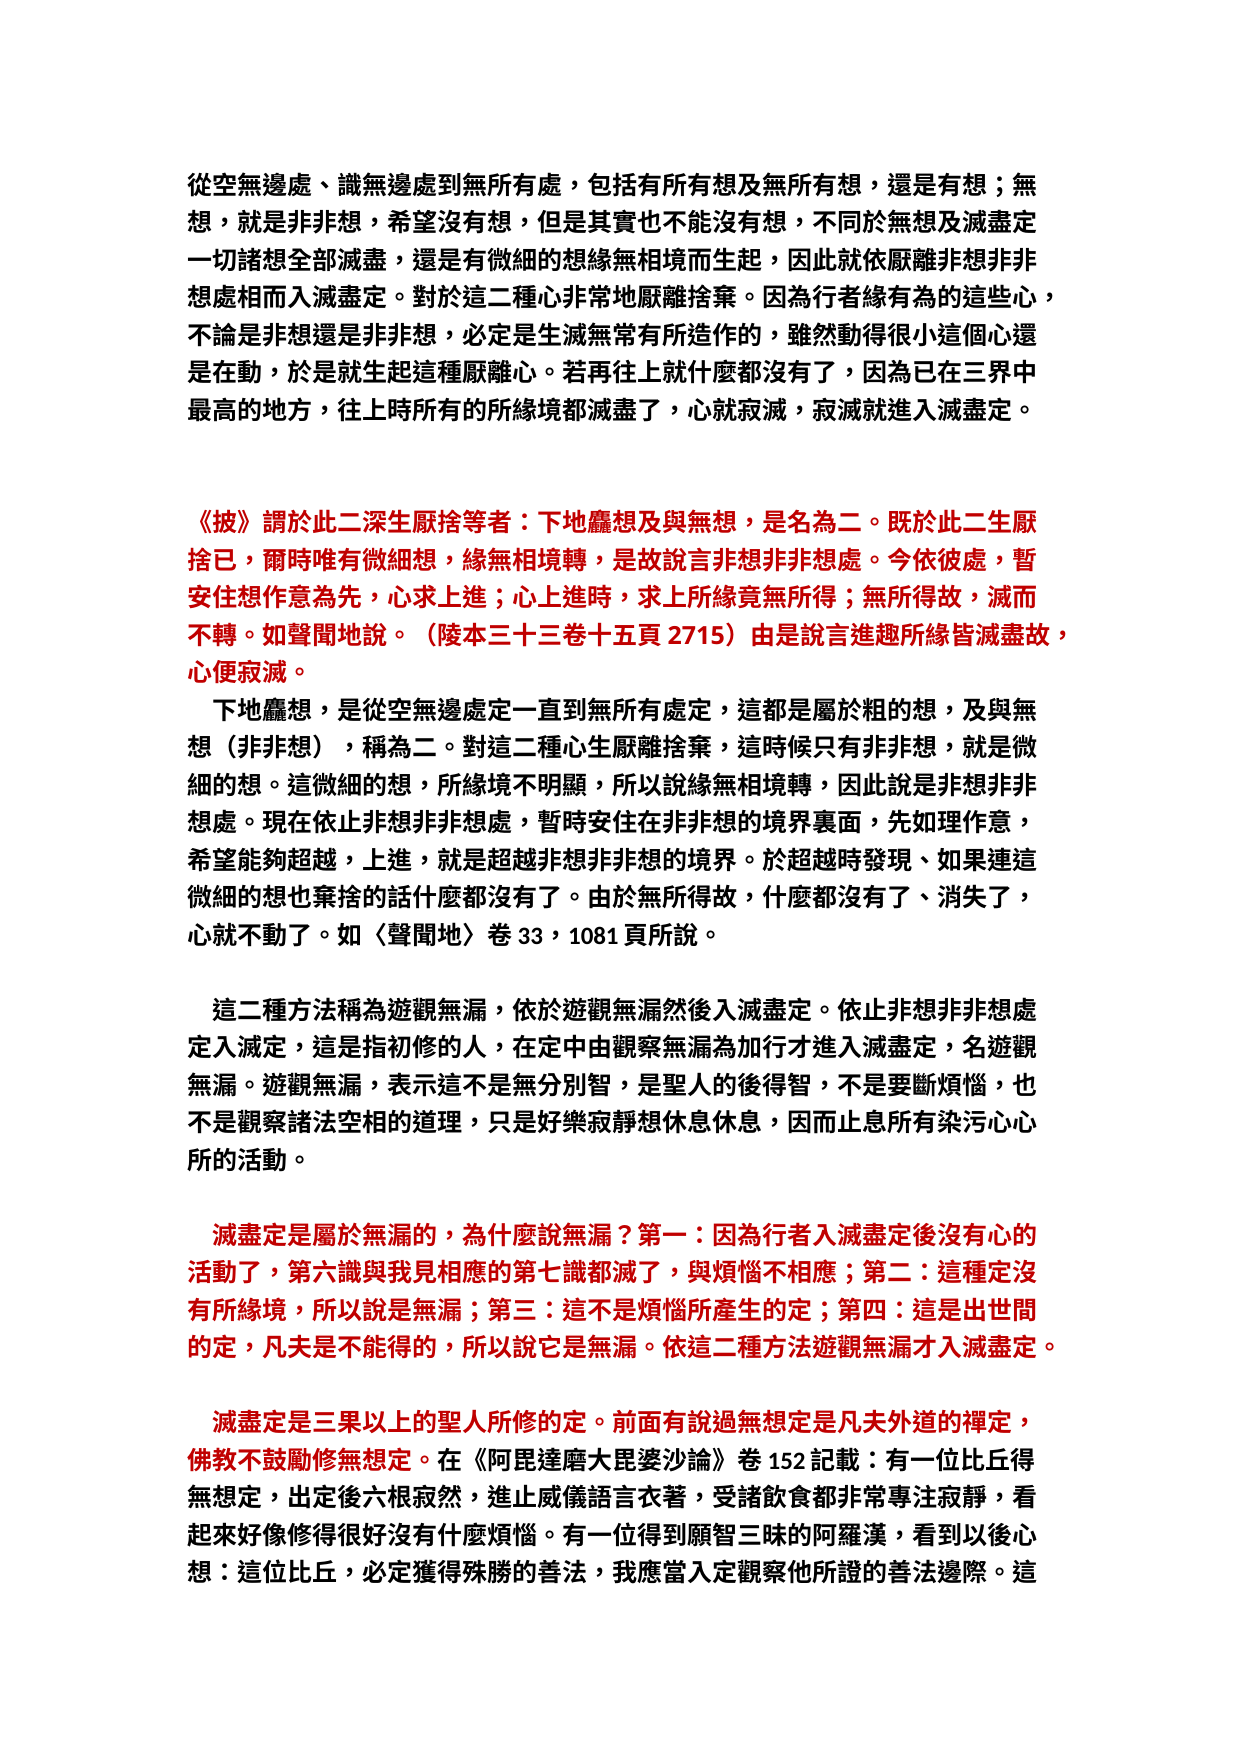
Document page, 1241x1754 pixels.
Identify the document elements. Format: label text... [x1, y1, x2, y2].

text 下地麤想，是從空無邊處定一直到無所有處定，這都是屬於粗的想，及與無想（非非想），稱為二。對這二種心生厭離捨棄，這時候只有非非想，就是微細的想。這微細的想，所緣境不明顯，所以說緣無相境轉，因此說是非想非非想處。現在依止非想非非想處，暫時安住在非非想的境界裏面，先如理作意，希望能夠超越，上進，就是超越非想非非想的境界。於超越時發現、如果連這微細的想也棄捨的話什麼都沒有了。由於無所得故，什麼都沒有了、消失了，心就不動了。如〈聲聞地〉卷33，1081頁所說。 [187, 689, 1053, 952]
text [187, 1402, 1053, 1589]
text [187, 164, 1053, 427]
text 滅盡定是屬於無漏的，為什麼說無漏？第一：因為行者入滅盡定後沒有心的活動了，第六識與我見相應的第七識都滅了，與煩惱不相應；第二：這種定沒有所緣境，所以說是無漏；第三：這不是煩惱所產生的定；第四：這是出世間的定，凡夫是不能得的，所以說它是無漏。依這二種方法遊觀無漏才入滅盡定。 [187, 1214, 1053, 1364]
text 《披》謂於此二深生厭捨等者：下地麤想及與無想，是名為二。既於此二生厭捨已，爾時唯有微細想，緣無相境轉，是故說言非想非非想處。今依彼處，暫安住想作意為先，心求上進；心上進時，求上所緣竟無所得；無所得故，滅而不轉。如聲聞地說。（陵本三十三卷十五頁2715）由是說言進趣所緣皆滅盡故，心便寂滅。 [187, 502, 1053, 689]
text 這二種方法稱為遊觀無漏，依於遊觀無漏然後入滅盡定。依止非想非非想處定入滅定，這是指初修的人，在定中由觀察無漏為加行才進入滅盡定，名遊觀無漏。遊觀無漏，表示這不是無分別智，是聖人的後得智，不是要斷煩惱，也不是觀察諸法空相的道理，只是好樂寂靜想休息休息，因而止息所有染污心心所的活動。 [187, 989, 1053, 1177]
